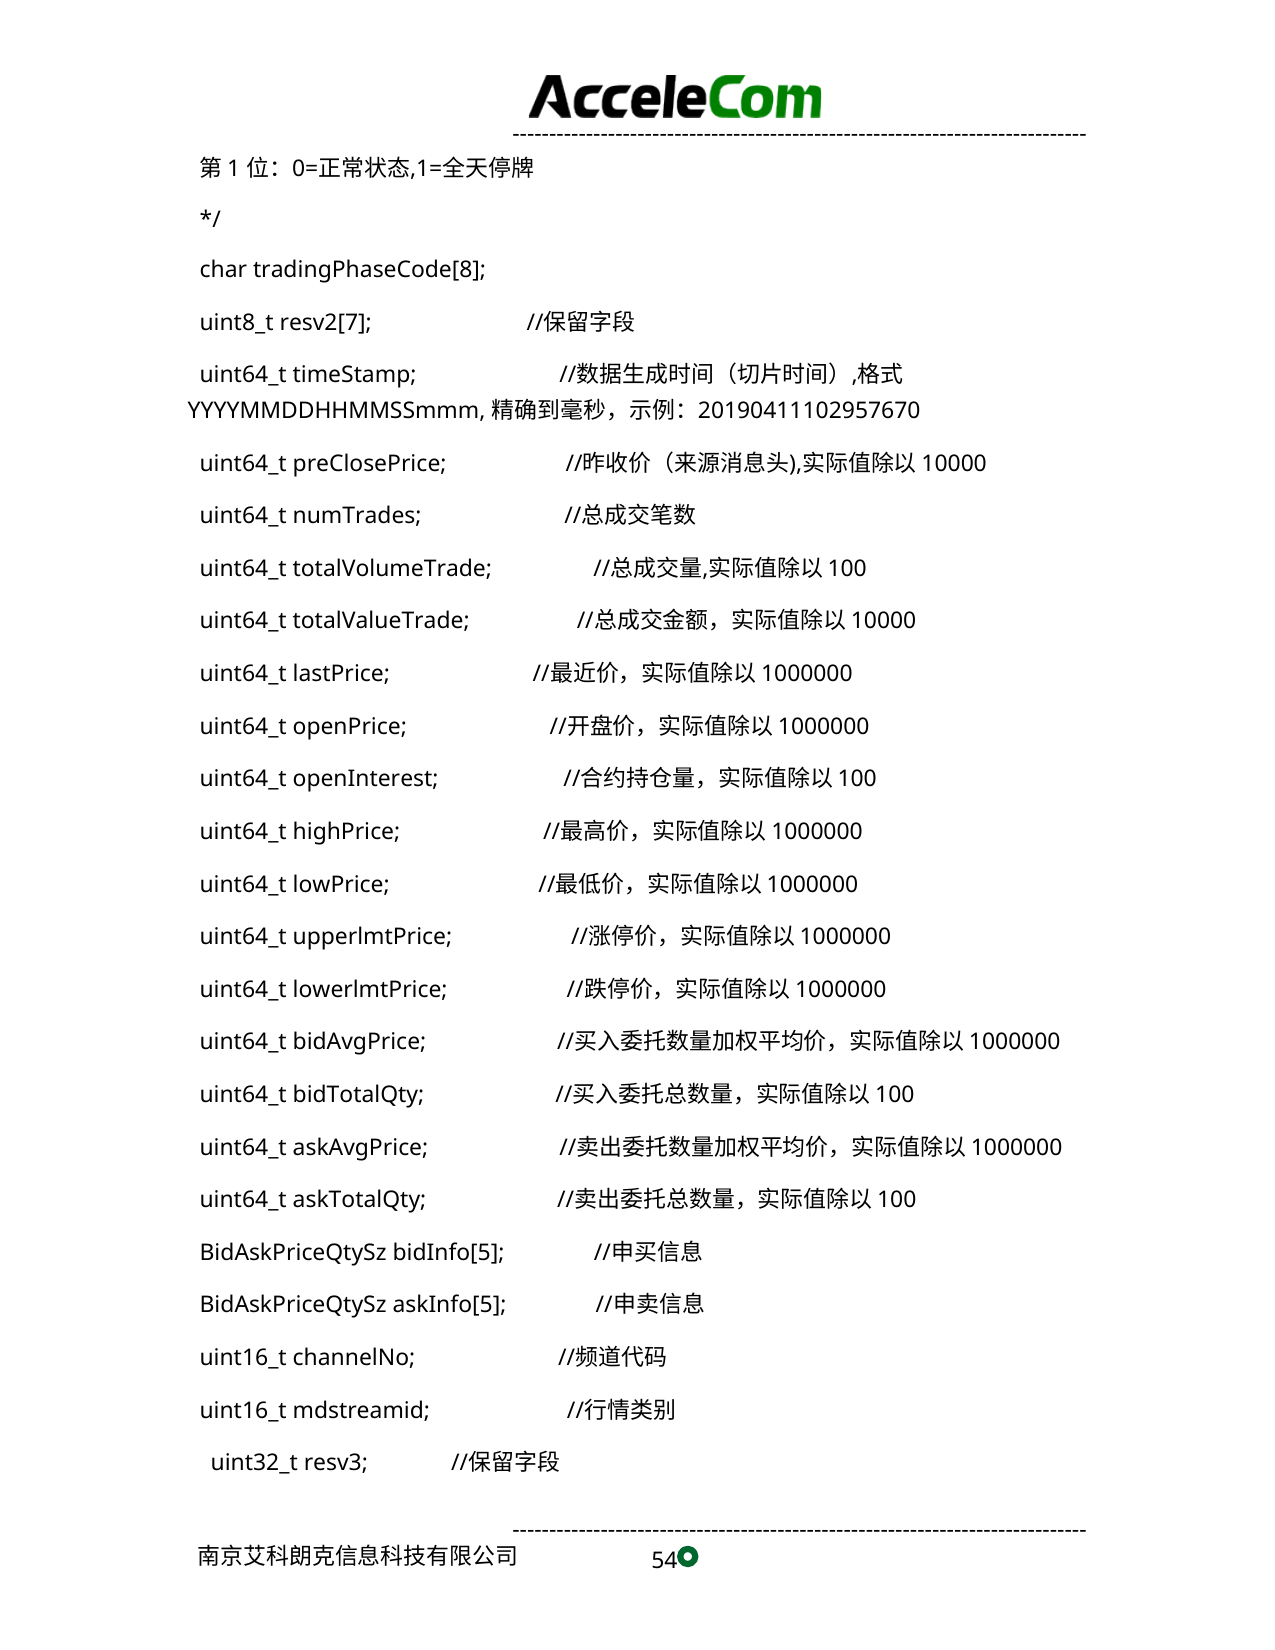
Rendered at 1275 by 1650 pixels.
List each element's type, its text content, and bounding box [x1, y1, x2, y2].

text uint64_t totalVolumeTrade; //总成交量,实际值除以100 [187, 550, 1087, 583]
text uint64_t openPrice; //开盘价，实际值除以1000000 [187, 708, 1087, 741]
text uint64_t upperlmtPrice; //涨停价，实际值除以1000000 [187, 918, 1087, 951]
text uint64_t totalValueTrade; //总成交金额，实际值除以10000 [187, 602, 1087, 636]
text uint64_t numTrades; //总成交笔数 [187, 497, 1087, 531]
text uint64_t highPrice; //最高价，实际值除以1000000 [187, 813, 1087, 846]
text uint16_t mdstreamid; //行情类别 [187, 1391, 1087, 1425]
text uint64_t preClosePrice; //昨收价（来源消息头),实际值除以10000 [187, 444, 1087, 478]
text uint16_t channelNo; //频道代码 [187, 1339, 1087, 1372]
text uint64_t askAvgPrice; //卖出委托数量加权平均价，实际值除以1000000 [187, 1128, 1087, 1162]
text uint8_t resv2[7]; //保留字段 [187, 303, 1087, 337]
text uint64_t bidAvgPrice; //买入委托数量加权平均价，实际值除以1000000 [187, 1023, 1087, 1057]
text 第1 位：0=正常状态,1=全天停牌 [187, 150, 1087, 183]
text uint64_t lowPrice; //最低价，实际值除以1000000 [187, 865, 1087, 899]
text uint64_t lastPrice; //最近价，实际值除以1000000 [187, 655, 1087, 688]
text uint64_t askTotalQty; //卖出委托总数量，实际值除以100 [187, 1181, 1087, 1214]
text uint64_t lowerlmtPrice; //跌停价，实际值除以1000000 [187, 971, 1087, 1004]
text uint32_t resv3; //保留字段 [187, 1444, 1087, 1477]
text char tradingPhaseCode[8]; [187, 253, 1087, 284]
text uint64_t bidTotalQty; //买入委托总数量，实际值除以100 [187, 1076, 1087, 1109]
picture [528, 75, 822, 118]
text BidAskPriceQtySz askInfo[5]; //申卖信息 [187, 1286, 1087, 1319]
text uint64_t openInterest; //合约持仓量，实际值除以100 [187, 760, 1087, 793]
text BidAskPriceQtySz bidInfo[5]; //申买信息 [187, 1234, 1087, 1267]
text */ [187, 203, 1087, 234]
text uint64_t timeStamp; //数据生成时间（切片时间）,格式YYYYMMDDHHMMSSmmm, 精确到毫秒，示例：20190411102957670 [187, 356, 1087, 425]
